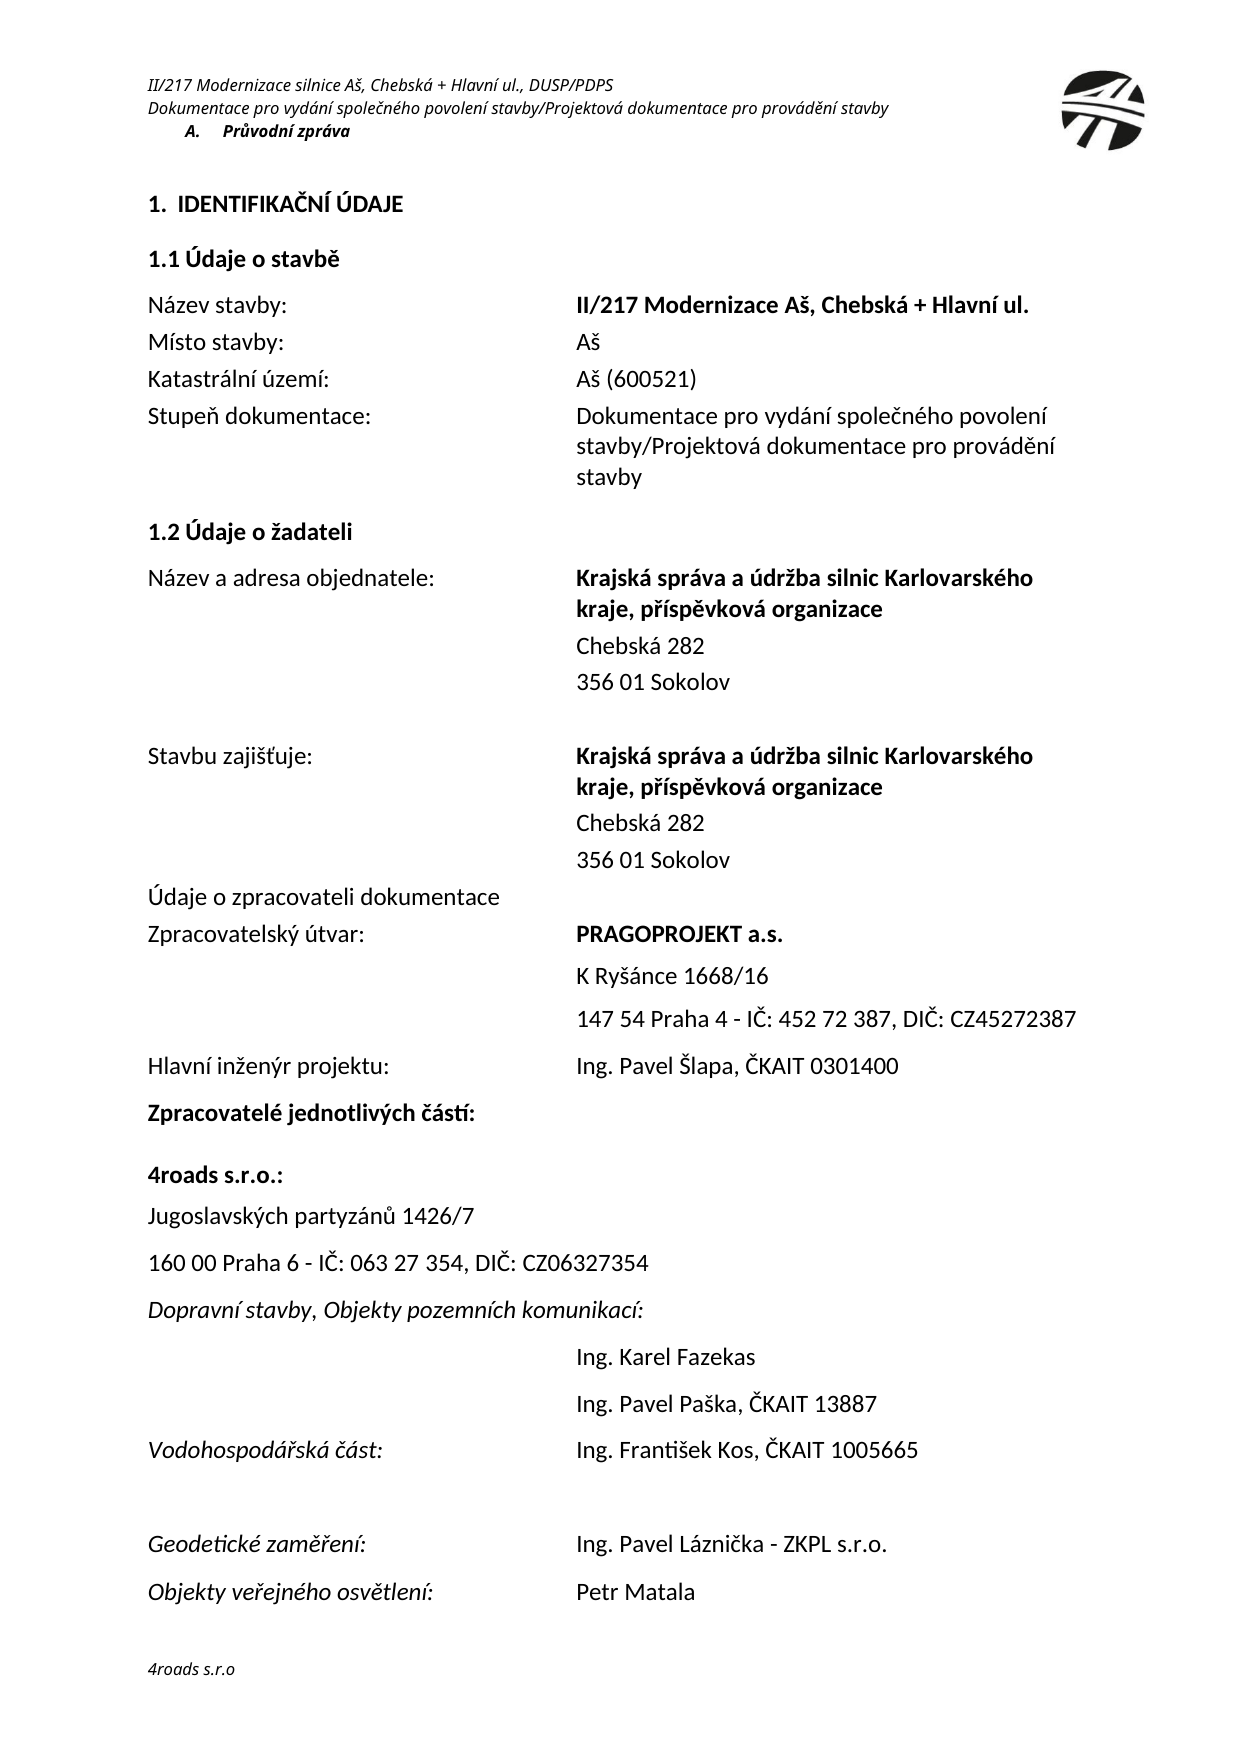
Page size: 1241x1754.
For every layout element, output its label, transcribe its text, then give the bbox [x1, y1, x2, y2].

text Chebská 282 [148, 807, 1092, 838]
text Údaje o zpracovateli dokumentace [148, 881, 1092, 911]
subtitle Údaje o žadateli [148, 516, 1092, 547]
text K Ryšánce 1668/16 [576, 961, 1092, 991]
text Vodohospodářská část: Ing. František Kos, ČKAIT 1005665 [148, 1435, 1092, 1465]
text Stupeň dokumentace: Dokumentace pro vydání společného povolení stavby/Projektová dokumentace pro provádění stavby [148, 400, 1092, 491]
text Název a adresa objednatele: Krajská správa a údržba silnic Karlovarského kraje, příspěvková organizace [148, 562, 1092, 623]
subtitle Údaje o stavbě [148, 243, 1092, 274]
text 356 01 Sokolov [148, 844, 1092, 875]
picture [1053, 63, 1153, 159]
text Geodetické zaměření: Ing. Pavel Láznička - ZKPL s.r.o. [148, 1529, 1092, 1559]
text Dopravní stavby, Objekty pozemních komunikací: [148, 1294, 1092, 1324]
text Stavbu zajišťuje: Krajská správa a údržba silnic Karlovarského kraje, příspěvková organizace [148, 740, 1092, 801]
subtitle Identifikační údaje [148, 185, 1092, 218]
text Ing. Pavel Paška, ČKAIT 13887 [148, 1388, 1092, 1418]
text Jugoslavských partyzánů 1426/7 [148, 1200, 1092, 1230]
text 356 01 Sokolov [148, 667, 1092, 697]
text 160 00 Praha 6 - IČ: 063 27 354, DIČ: CZ06327354 [148, 1247, 1092, 1277]
subtitle 4roads s.r.o.: [148, 1159, 1092, 1189]
text Ing. Karel Fazekas [148, 1341, 1092, 1371]
text 147 54 Praha 4 - IČ: 452 72 387, DIČ: CZ45272387 [576, 1003, 1092, 1034]
text Místo stavby: Aš [148, 326, 1092, 357]
text Zpracovatelský útvar: PRAGOPROJEKT a.s. [148, 918, 1092, 948]
text Název stavby: II/217 Modernizace Aš, Chebská + Hlavní ul. [148, 289, 1092, 320]
text Chebská 282 [148, 630, 1092, 660]
text Objekty veřejného osvětlení: Petr Matala [148, 1576, 1092, 1606]
text Zpracovatelé jednotlivých částí: [148, 1097, 1092, 1128]
text Katastrální území: Aš (600521) [148, 363, 1092, 394]
text Hlavní inženýr projektu: Ing. Pavel Šlapa, ČKAIT 0301400 [148, 1050, 1092, 1081]
